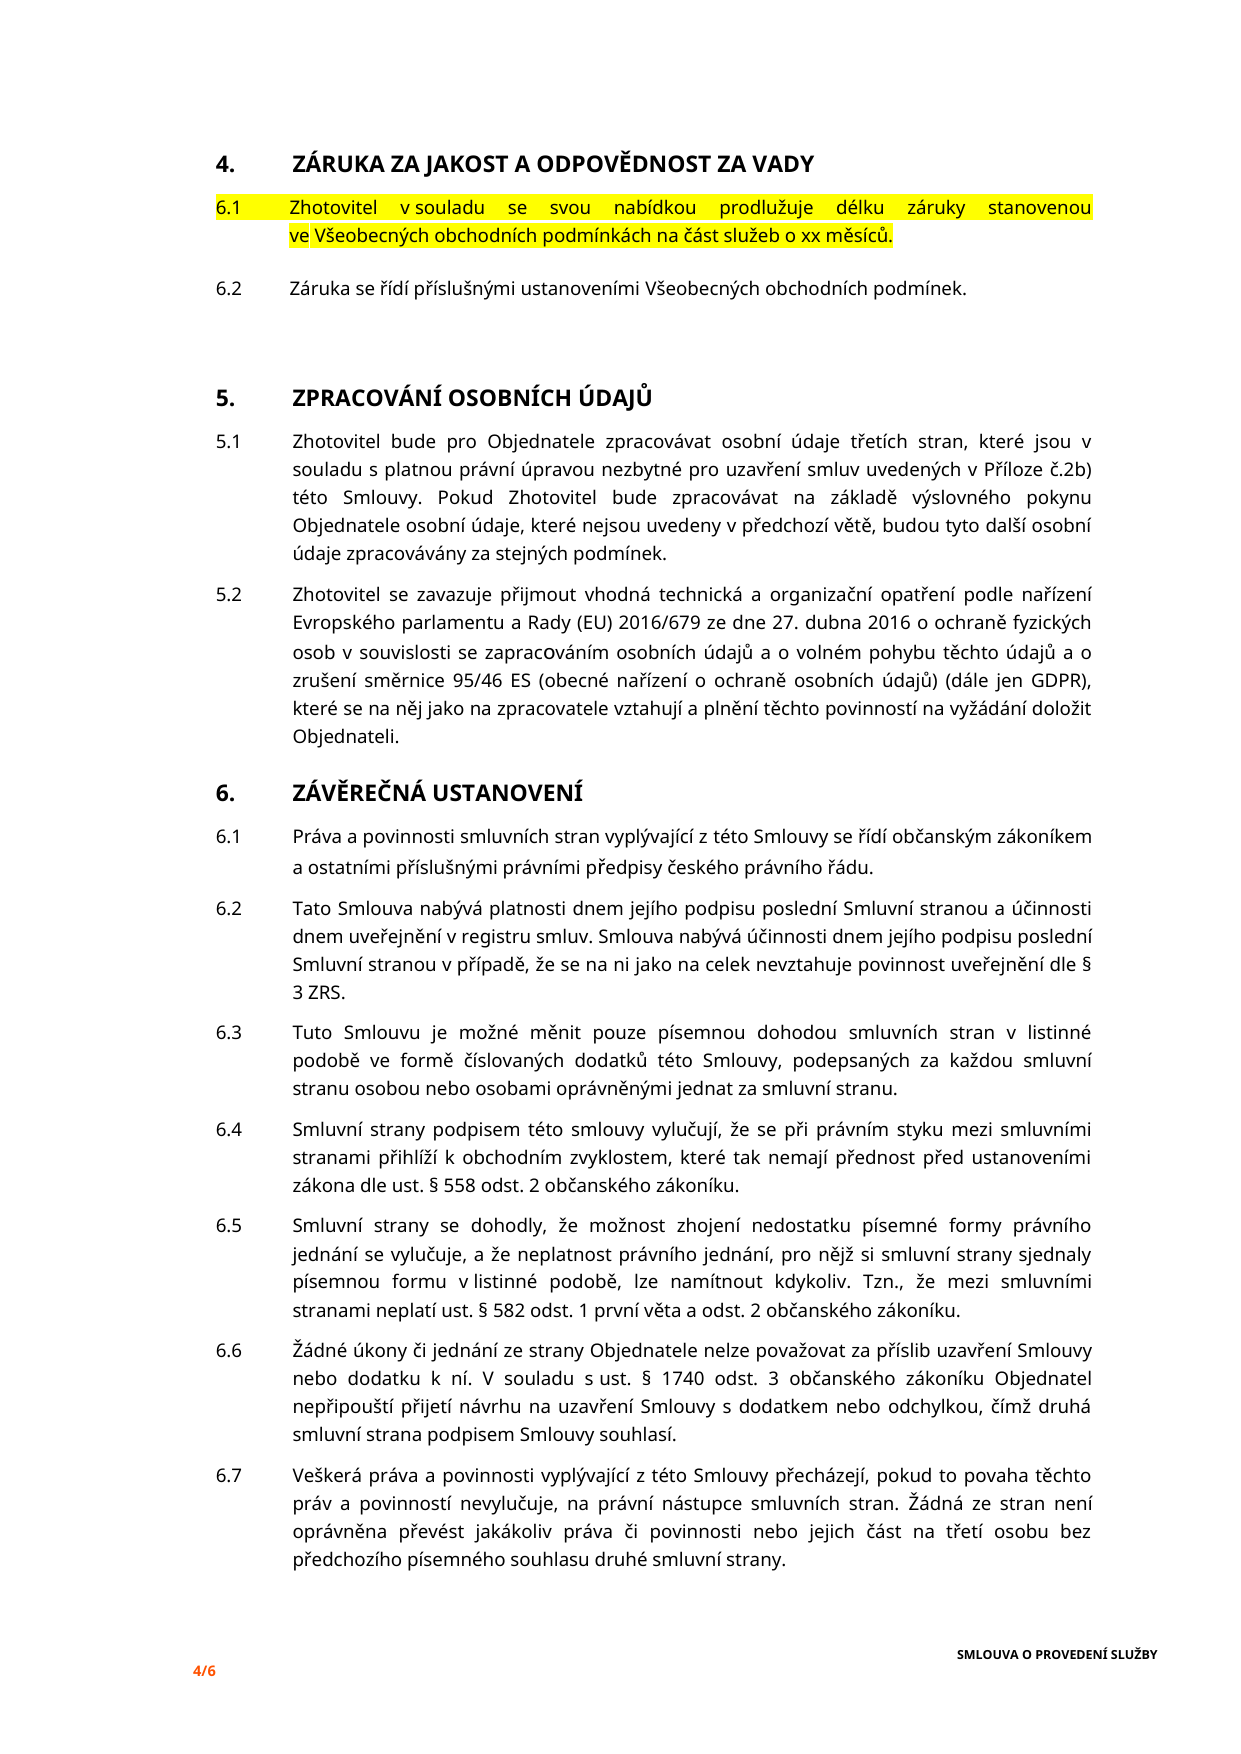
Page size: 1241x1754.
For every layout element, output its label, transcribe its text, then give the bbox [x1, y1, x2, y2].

text Tato Smlouva nabývá platnosti dnem jejího podpisu poslední Smluvní stranou a účinnosti dnem uveřejnění v registru smluv. Smlouva nabývá účinnosti dnem jejího podpisu poslední Smluvní stranou v případě, že se na ni jako na celek nevztahuje povinnost uveřejnění dle § 3 ZRS. [216, 895, 1093, 1005]
text Práva a povinnosti smluvních stran vyplývající z této Smlouvy se řídí občanským zákoníkem a ostatními příslušnými právními předpisy českého právního řádu. [216, 824, 1093, 880]
text ZPRACOVÁNÍ OSOBNÍCH ÚDAJŮ [216, 381, 1093, 413]
text ZÁVĚREČNÁ USTANOVENÍ [216, 777, 1093, 808]
text ZÁRUKA ZA JAKOST A ODPOVĚDNOST ZA VADY [216, 147, 1093, 179]
text Smluvní strany se dohodly, že možnost zhojení nedostatku písemné formy právního jednání se vylučuje, a že neplatnost právního jednání, pro nějž si smluvní strany sjednaly písemnou formu v listinné podobě, lze namítnout kdykoliv. Tzn., že mezi smluvními stranami neplatí ust. § 582 odst. 1 první věta a odst. 2 občanského zákoníku. [216, 1213, 1093, 1322]
text 6.1 Zhotovitel v souladu se svou nabídkou prodlužuje délku záruky stanovenou ve Všeobecných obchodních podmínkách na část služeb o xx měsíců. [216, 220, 1093, 248]
text Tuto Smlouvu je možné měnit pouze písemnou dohodou smluvních stran v listinné podobě ve formě číslovaných dodatků této Smlouvy, podepsaných za každou smluvní stranu osobou nebo osobami oprávněnými jednat za smluvní stranu. [216, 1020, 1093, 1101]
text Zhotovitel bude pro Objednatele zpracovávat osobní údaje třetích stran, které jsou v souladu s platnou právní úpravou nezbytné pro uzavření smluv uvedených v Příloze č.2b) této Smlouvy. Pokud Zhotovitel bude zpracovávat na základě výslovného pokynu Objednatele osobní údaje, které nejsou uvedeny v předchozí větě, budou tyto další osobní údaje zpracovávány za stejných podmínek. [216, 428, 1093, 566]
text Veškerá práva a povinnosti vyplývající z této Smlouvy přecházejí, pokud to povaha těchto práv a povinností nevylučuje, na právní nástupce smluvních stran. Žádná ze stran není oprávněna převést jakákoliv práva či povinnosti nebo jejich část na třetí osobu bez předchozího písemného souhlasu druhé smluvní strany. [216, 1462, 1093, 1572]
text Žádné úkony či jednání ze strany Objednatele nelze považovat za příslib uzavření Smlouvy nebo dodatku k ní. V souladu s ust. § 1740 odst. 3 občanského zákoníku Objednatel nepřipouští přijetí návrhu na uzavření Smlouvy s dodatkem nebo odchylkou, čímž druhá smluvní strana podpisem Smlouvy souhlasí. [216, 1337, 1093, 1447]
text Zhotovitel se zavazuje přijmout vhodná technická a organizační opatření podle nařízení Evropského parlamentu a Rady (EU) 2016/679 ze dne 27. dubna 2016 o ochraně fyzických osob v souvislosti se zapracováním osobních údajů a o volném pohybu těchto údajů a o zrušení směrnice 95/46 ES (obecné nařízení o ochraně osobních údajů) (dále jen GDPR), které se na něj jako na zpracovatele vztahují a plnění těchto povinností na vyžádání doložit Objednateli. [216, 581, 1093, 749]
text Smluvní strany podpisem této smlouvy vylučují, že se při právním styku mezi smluvními stranami přihlíží k obchodním zvyklostem, které tak nemají přednost před ustanoveními zákona dle ust. § 558 odst. 2 občanského zákoníku. [216, 1116, 1093, 1198]
text 6.2 Záruka se řídí příslušnými ustanoveními Všeobecných obchodních podmínek. [216, 275, 1093, 301]
